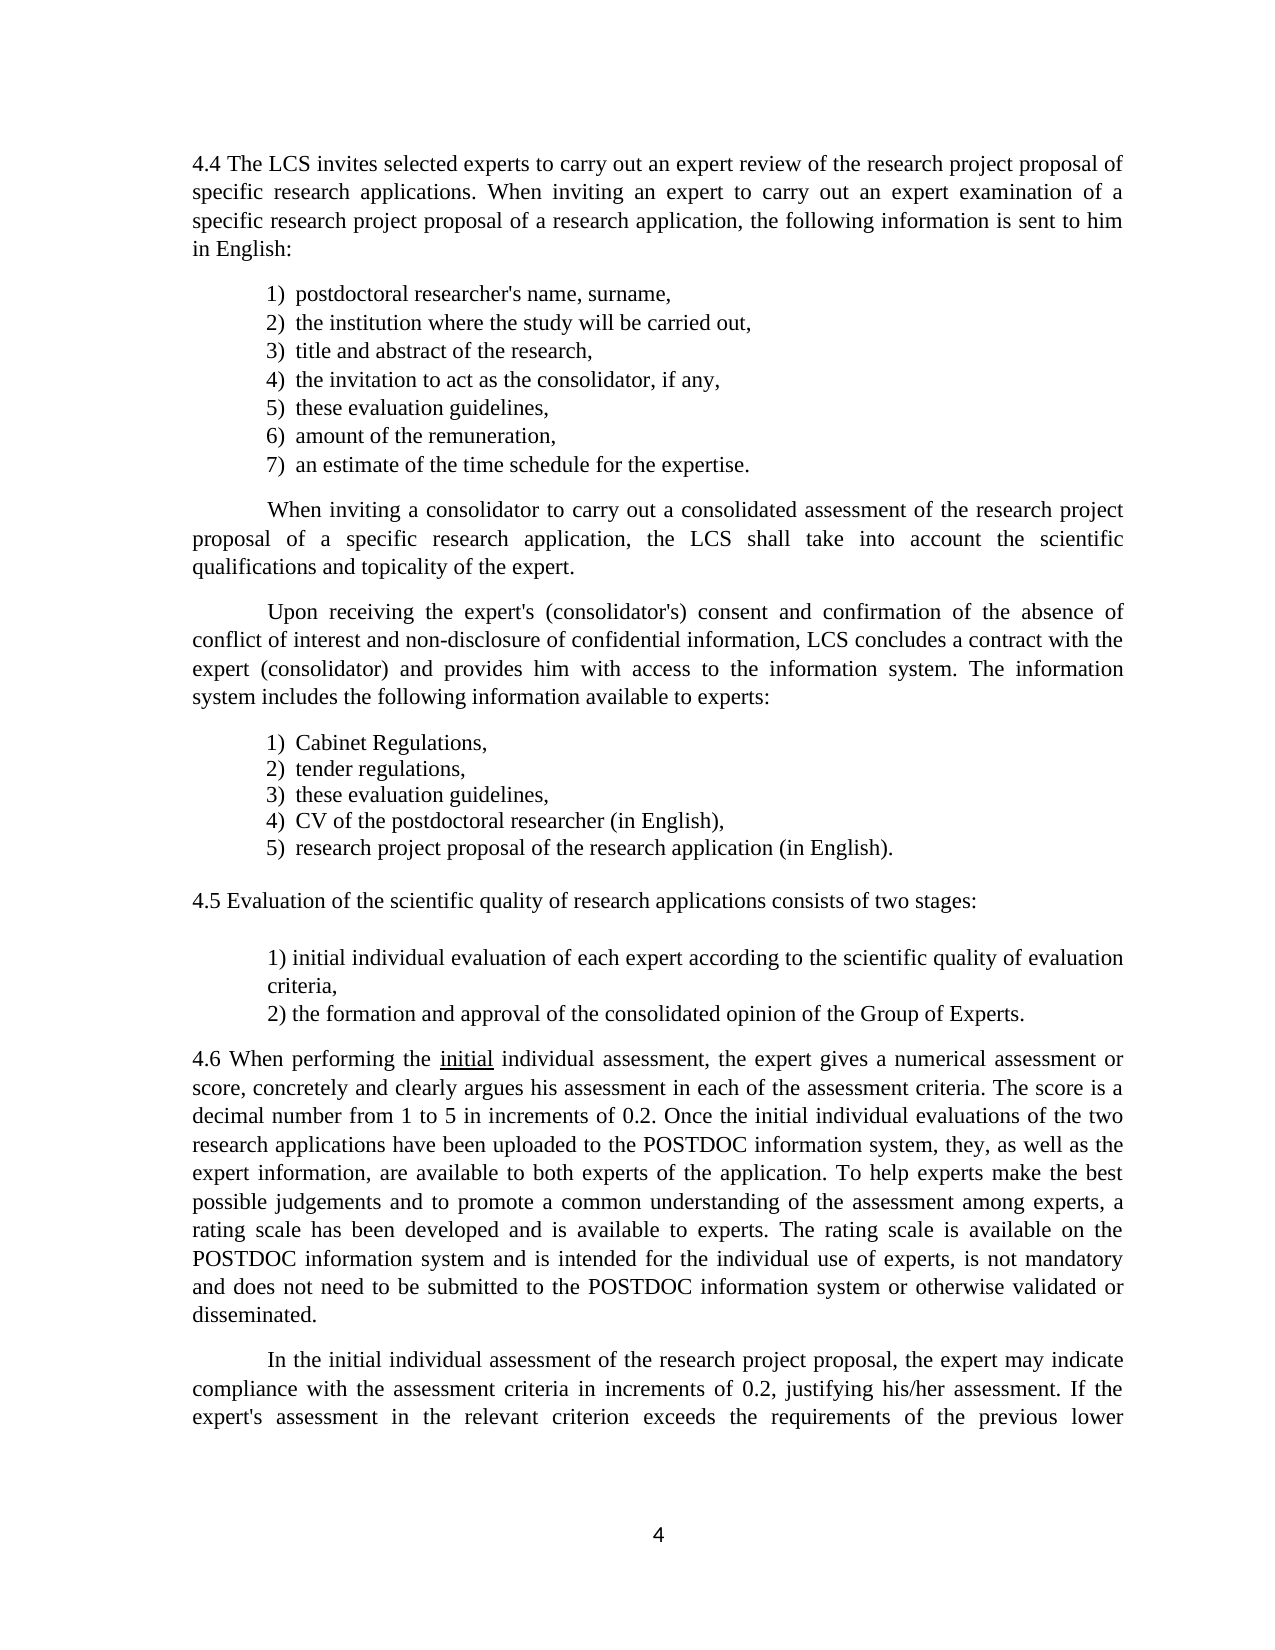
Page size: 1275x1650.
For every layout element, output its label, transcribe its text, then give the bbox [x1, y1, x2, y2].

list tender regulations, [266, 755, 1125, 781]
list these evaluation guidelines, [266, 781, 1125, 808]
text 4.6 When performing the initial individual assessment, the expert gives a numerical assessment or score, concretely and clearly argues his assessment in each of the assessment criteria. The score is a decimal number from 1 to 5 in increments of 0.2. Once the initial individual evaluations of the two research applications have been uploaded to the POSTDOC information system, they, as well as the expert information, are available to both experts of the application. To help experts make the best possible judgements and to promote a common understanding of the assessment among experts, a rating scale has been developed and is available to experts. The rating scale is available on the POSTDOC information system and is intended for the individual use of experts, is not mandatory and does not need to be submitted to the POSTDOC information system or otherwise validated or disseminated. [192, 1046, 1125, 1328]
text 4.4 The LCS invites selected experts to carry out an expert review of the research project proposal of specific research applications. When inviting an expert to carry out an expert examination of a specific research project proposal of a research application, the following information is sent to him in English: [192, 150, 1125, 262]
text 2) the formation and approval of the consolidated opinion of the Group of Experts. [267, 1000, 1125, 1027]
text Upon receiving the expert's (consolidator's) consent and confirmation of the absence of conflict of interest and non-disclosure of confidential information, LCS concludes a contract with the expert (consolidator) and provides him with access to the information system. The information system includes the following information available to experts: [192, 598, 1125, 710]
list Cabinet Regulations, [266, 728, 1125, 755]
list research project proposal of the research application (in English). [266, 834, 1125, 860]
list CV of the postdoctoral researcher (in English), [266, 808, 1125, 834]
list an estimate of the time schedule for the expertise. [266, 451, 1125, 477]
list postdoctoral researcher's name, surname, [266, 280, 1125, 307]
list title and abstract of the research, [266, 337, 1125, 364]
list the institution where the study will be carried out, [266, 309, 1125, 335]
list these evaluation guidelines, [266, 394, 1125, 421]
list the invitation to act as the consolidator, if any, [266, 366, 1125, 392]
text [192, 1347, 1125, 1430]
text 4.5 Evaluation of the scientific quality of research applications consists of two stages: [192, 887, 1125, 913]
text 1) initial individual evaluation of each expert according to the scientific quality of evaluation criteria, [267, 943, 1125, 998]
list amount of the remuneration, [266, 423, 1125, 449]
text When inviting a consolidator to carry out a consolidated assessment of the research project proposal of a specific research application, the LCS shall take into account the scientific qualifications and topicality of the expert. [192, 496, 1125, 579]
